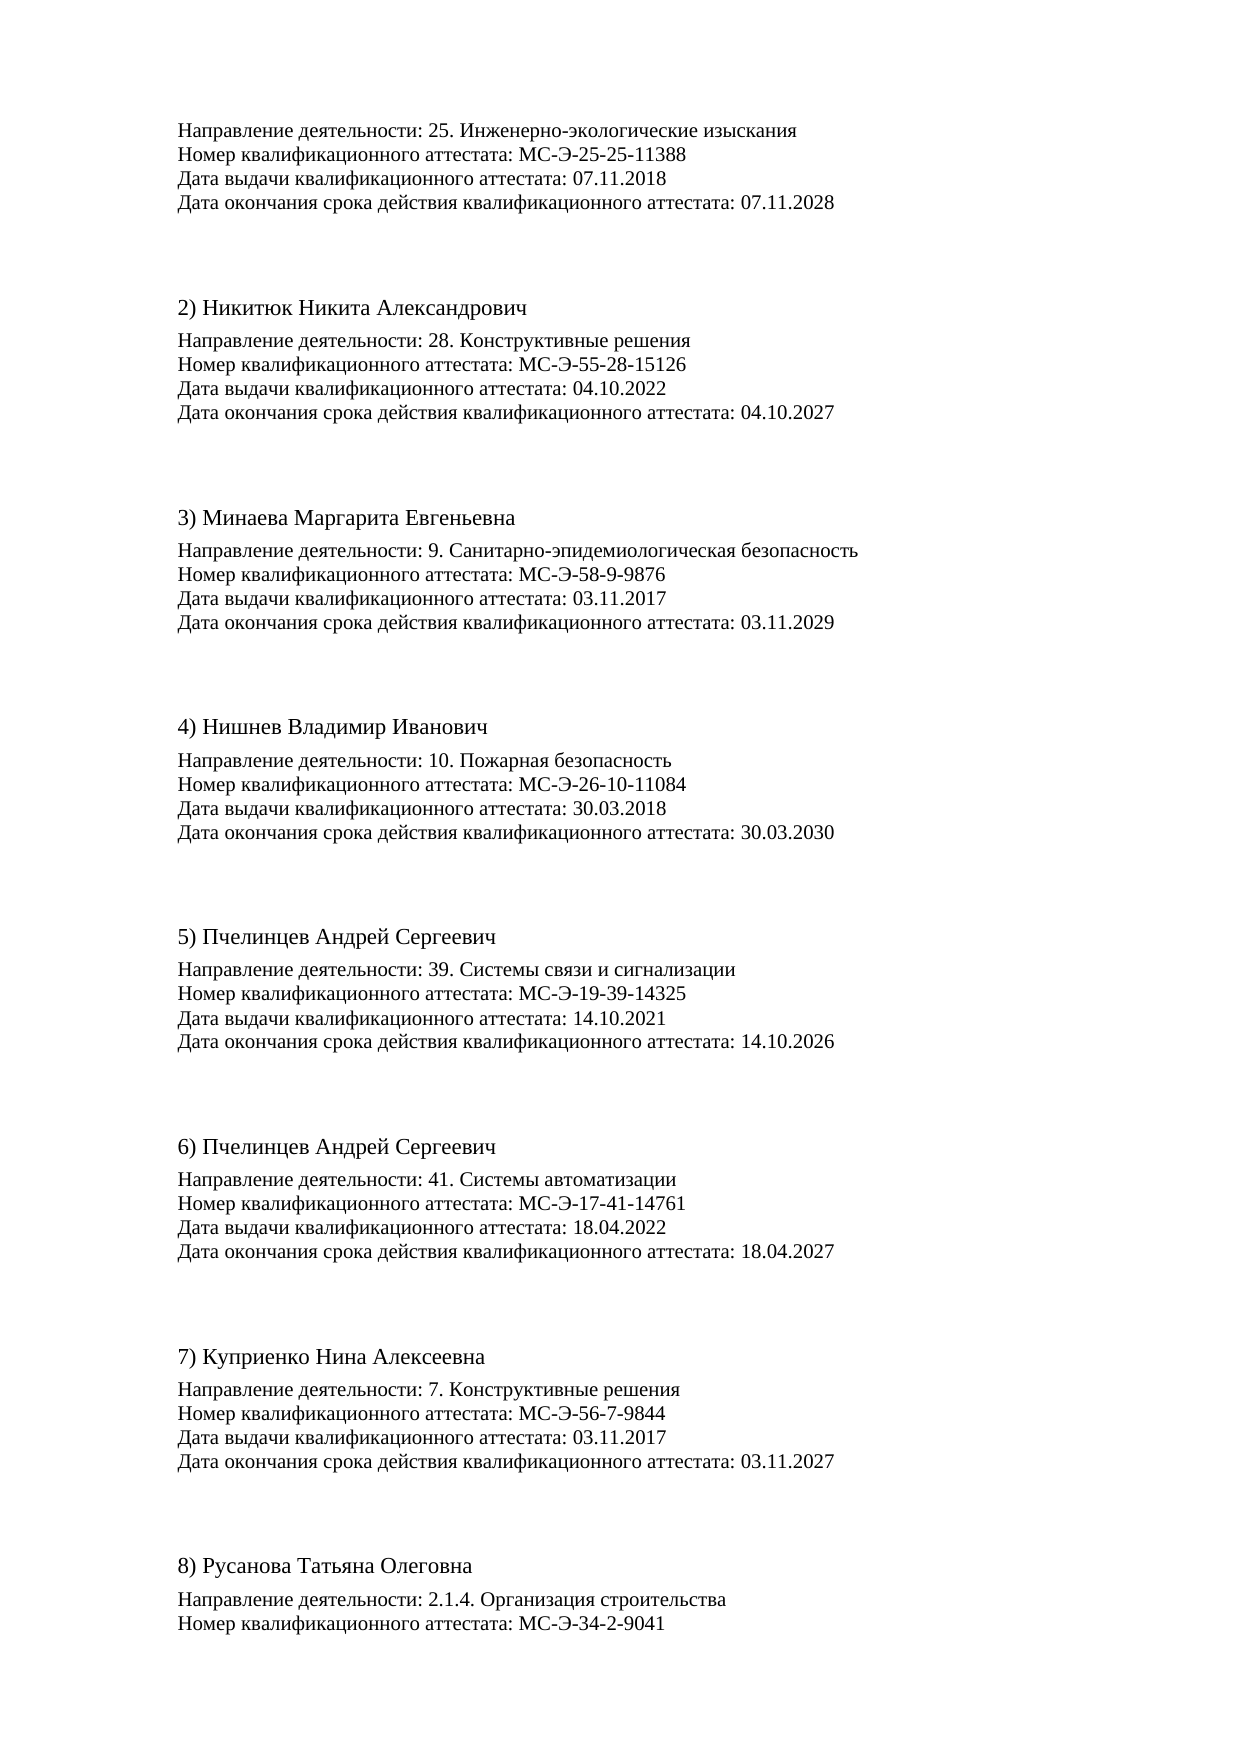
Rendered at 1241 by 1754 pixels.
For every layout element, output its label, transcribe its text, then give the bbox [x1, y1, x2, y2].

text Направление деятельности: 25. Инженерно-экологические изыскания Номер квалификационного аттестата: МС-Э-25-25-11388 Дата выдачи квалификационного аттестата: 07.11.2018 Дата окончания срока действия квалификационного аттестата: 07.11.2028 [177, 118, 1152, 214]
text 5) Пчелинцев Андрей Сергеевич [177, 923, 1152, 949]
text 8) Русанова Татьяна Олеговна [177, 1552, 1152, 1579]
text Направление деятельности: 41. Системы автоматизации Номер квалификационного аттестата: МС-Э-17-41-14761 Дата выдачи квалификационного аттестата: 18.04.2022 Дата окончания срока действия квалификационного аттестата: 18.04.2027 [177, 1167, 1152, 1263]
text 3) Минаева Маргарита Евгеньевна [177, 503, 1152, 530]
text Направление деятельности: 9. Санитарно-эпидемиологическая безопасность Номер квалификационного аттестата: МС-Э-58-9-9876 Дата выдачи квалификационного аттестата: 03.11.2017 Дата окончания срока действия квалификационного аттестата: 03.11.2029 [177, 538, 1152, 634]
text Направление деятельности: 28. Конструктивные решения Номер квалификационного аттестата: МС-Э-55-28-15126 Дата выдачи квалификационного аттестата: 04.10.2022 Дата окончания срока действия квалификационного аттестата: 04.10.2027 [177, 328, 1152, 424]
text 6) Пчелинцев Андрей Сергеевич [177, 1133, 1152, 1159]
text 2) Никитюк Никита Александрович [177, 294, 1152, 320]
text 7) Куприенко Нина Алексеевна [177, 1343, 1152, 1369]
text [177, 1587, 1152, 1635]
text 4) Нишнев Владимир Иванович [177, 713, 1152, 740]
text Направление деятельности: 39. Системы связи и сигнализации Номер квалификационного аттестата: МС-Э-19-39-14325 Дата выдачи квалификационного аттестата: 14.10.2021 Дата окончания срока действия квалификационного аттестата: 14.10.2026 [177, 957, 1152, 1053]
text Направление деятельности: 7. Конструктивные решения Номер квалификационного аттестата: МС-Э-56-7-9844 Дата выдачи квалификационного аттестата: 03.11.2017 Дата окончания срока действия квалификационного аттестата: 03.11.2027 [177, 1377, 1152, 1473]
text Направление деятельности: 10. Пожарная безопасность Номер квалификационного аттестата: МС-Э-26-10-11084 Дата выдачи квалификационного аттестата: 30.03.2018 Дата окончания срока действия квалификационного аттестата: 30.03.2030 [177, 747, 1152, 844]
